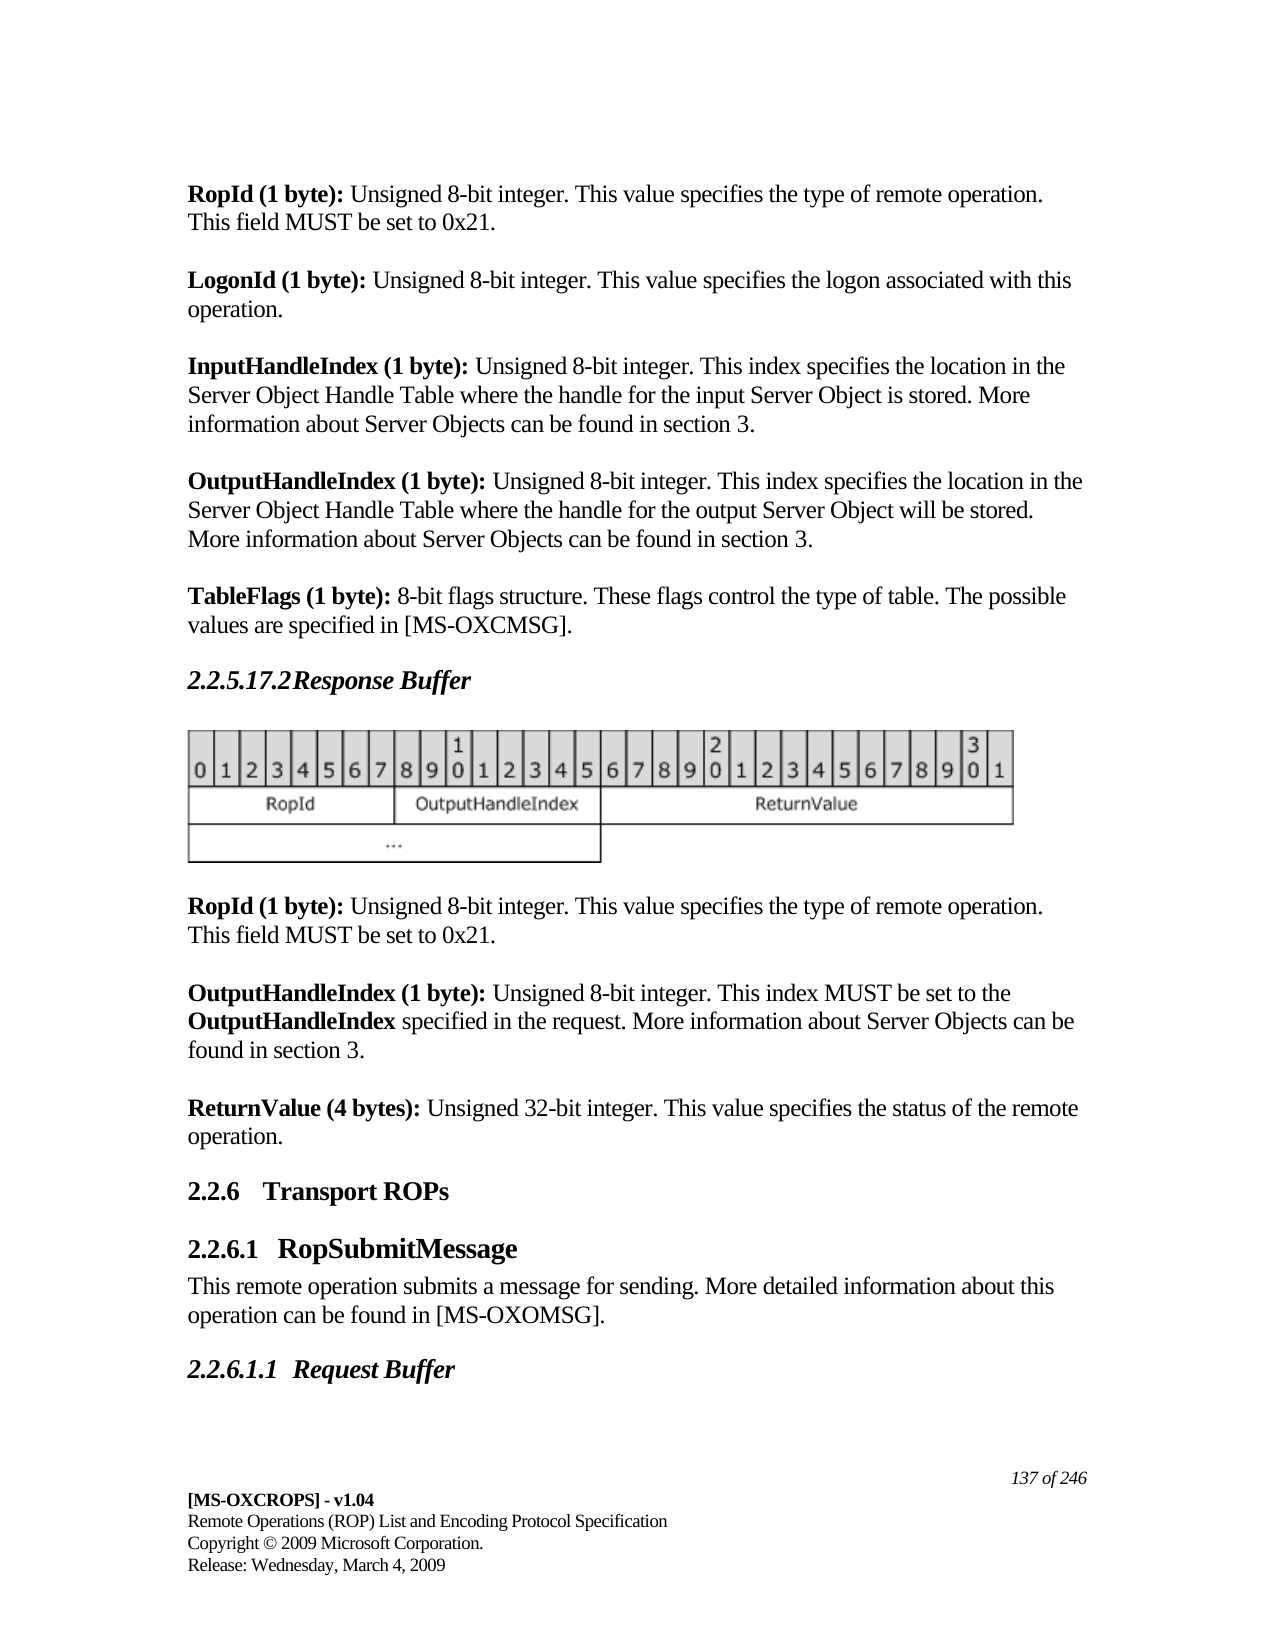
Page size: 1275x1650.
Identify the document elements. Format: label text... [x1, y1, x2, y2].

text OutputHandleIndex (1 byte): Unsigned 8-bit integer. This index MUST be set to the OutputHandleIndex specified in the request. More information about Server Objects can be found in section 3. [187, 978, 1087, 1064]
text TableFlags (1 byte): 8-bit flags structure. These flags control the type of table. The possible values are specified in [MS-OXCMSG]. [187, 581, 1087, 639]
text LogonId (1 byte): Unsigned 8-bit integer. This value specifies the logon associated with this operation. [187, 265, 1087, 322]
text InputHandleIndex (1 byte): Unsigned 8-bit integer. This index specifies the location in the Server Object Handle Table where the handle for the input Server Object is stored. More information about Server Objects can be found in section 3. [187, 351, 1087, 437]
text ReturnValue (4 bytes): Unsigned 32-bit integer. This value specifies the status of the remote operation. [187, 1093, 1087, 1150]
subtitle Request Buffer [187, 1354, 1087, 1385]
text This remote operation submits a message for sending. More detailed information about this operation can be found in [MS-OXOMSG]. [187, 1271, 1087, 1329]
text RopId (1 byte): Unsigned 8-bit integer. This value specifies the type of remote operation. This field MUST be set to 0x21. [187, 179, 1087, 236]
subtitle Response Buffer [187, 664, 1087, 695]
picture [187, 730, 1014, 863]
text RopId (1 byte): Unsigned 8-bit integer. This value specifies the type of remote operation. This field MUST be set to 0x21. [187, 891, 1087, 949]
text OutputHandleIndex (1 byte): Unsigned 8-bit integer. This index specifies the location in the Server Object Handle Table where the handle for the output Server Object will be stored. More information about Server Objects can be found in section 3. [187, 466, 1087, 552]
subtitle RopSubmitMessage [187, 1231, 1087, 1265]
subtitle Transport ROPs [187, 1175, 1087, 1206]
